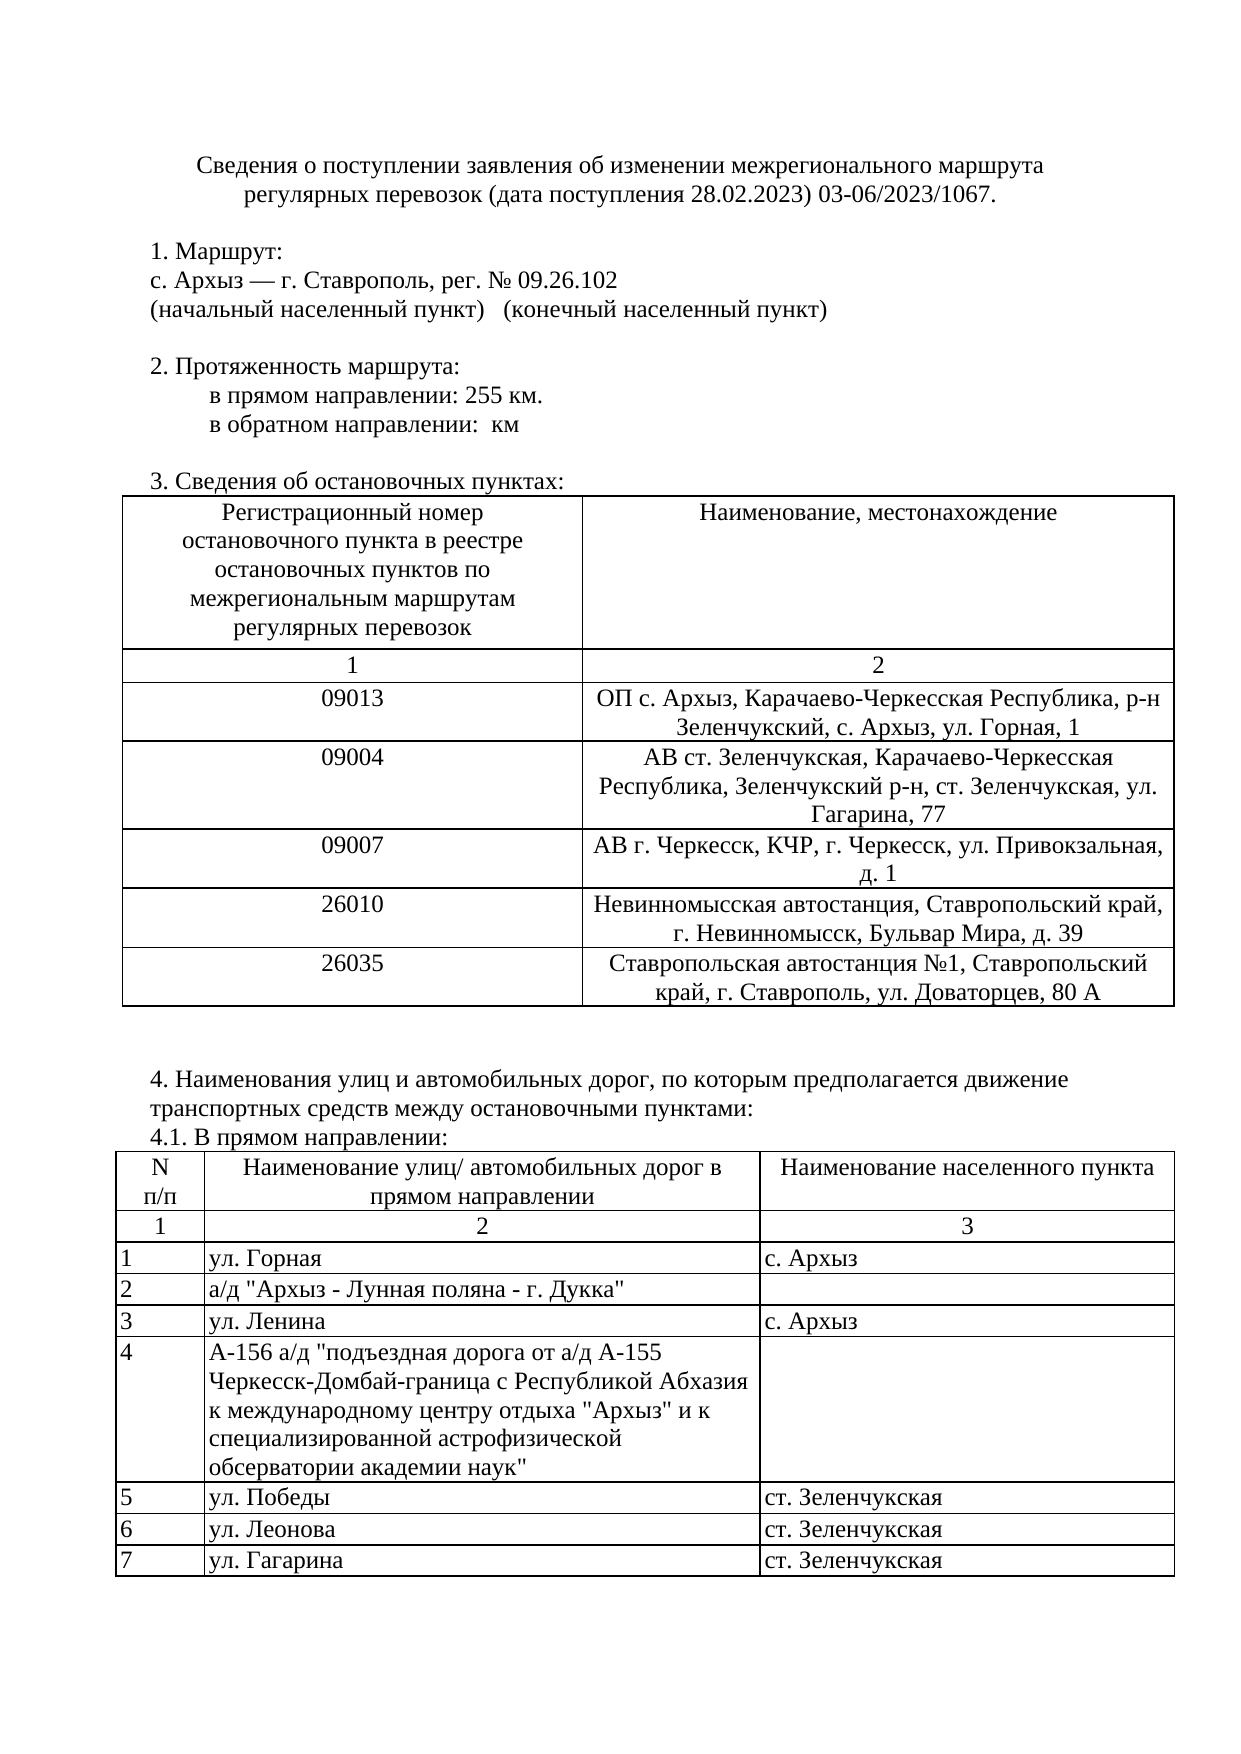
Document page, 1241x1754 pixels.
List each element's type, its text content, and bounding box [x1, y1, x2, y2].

text 2. Протяженность маршрута: [150, 351, 1090, 380]
table_cell 1 [123, 650, 582, 681]
table_cell 1 [117, 1243, 204, 1273]
table_cell 09007 [123, 830, 582, 887]
table_cell 4 [117, 1337, 204, 1481]
text 4.1. В прямом направлении: [150, 1122, 1090, 1151]
text (начальный населенный пункт) (конечный населенный пункт) [150, 294, 1090, 322]
table_header Наименование, местонахождение [583, 497, 1173, 648]
table_cell ул. Горная [205, 1243, 759, 1273]
table_cell ул. Леонова [205, 1514, 759, 1544]
table_cell ст. Зеленчукская [761, 1546, 1174, 1575]
table_cell 1 [117, 1211, 204, 1241]
table_cell 3 [761, 1211, 1174, 1241]
table_cell ст. Зеленчукская [761, 1514, 1174, 1544]
table_cell 6 [117, 1514, 204, 1544]
text 3. Сведения об остановочных пунктах: [150, 466, 1090, 495]
table_cell а/д "Архыз - Лунная поляна - г. Дукка" [205, 1274, 759, 1304]
table_cell ул. Ленина [205, 1306, 759, 1336]
table_cell [761, 1274, 1174, 1304]
table_cell 2 [583, 650, 1173, 681]
table_header Наименование населенного пункта [761, 1152, 1174, 1210]
table_cell 7 [117, 1546, 204, 1575]
table_cell 09004 [123, 742, 582, 828]
table_header N п/п [117, 1152, 204, 1210]
table_cell Невинномысская автостанция, Ставропольский край, г. Невинномысск, Бульвар Мира, д. 39 [583, 889, 1173, 946]
text в обратном направлении: км [150, 409, 1090, 437]
text с. Архыз — г. Ставрополь, рег. № 09.26.102 [150, 265, 1090, 294]
table_cell АВ г. Черкесск, КЧР, г. Черкесск, ул. Привокзальная, д. 1 [583, 830, 1173, 887]
table_cell 2 [205, 1211, 759, 1241]
table_cell с. Архыз [761, 1243, 1174, 1273]
table_cell А-156 а/д "подъездная дорога от а/д А-155 Черкесск-Домбай-граница с Республикой Абхазия к международному центру отдыха "Архыз" и к специализированной астрофизической обсерватории академии наук" [205, 1337, 759, 1481]
table_header Регистрационный номер остановочного пункта в реестре остановочных пунктов по межрегиональным маршрутам регулярных перевозок [123, 497, 582, 648]
text в прямом направлении: 255 км. [150, 380, 1090, 409]
table_cell ст. Зеленчукская [761, 1483, 1174, 1512]
table_cell ул. Победы [205, 1483, 759, 1512]
text 4. Наименования улиц и автомобильных дорог, по которым предполагается движение транспортных средств между остановочными пунктами: [150, 1064, 1090, 1122]
table_cell с. Архыз [761, 1306, 1174, 1336]
table_cell Ставропольская автостанция №1, Ставропольский край, г. Ставрополь, ул. Доваторцев, 80 А [583, 948, 1173, 1005]
table_cell 2 [117, 1274, 204, 1304]
table_cell 09013 [123, 683, 582, 740]
table_cell 3 [117, 1306, 204, 1336]
table_cell [761, 1337, 1174, 1481]
table_cell 5 [117, 1483, 204, 1512]
table_cell ул. Гагарина [205, 1546, 759, 1575]
table_cell АВ ст. Зеленчукская, Карачаево-Черкесская Республика, Зеленчукский р-н, ст. Зеленчукская, ул. Гагарина, 77 [583, 742, 1173, 828]
table_cell ОП с. Архыз, Карачаево-Черкесская Республика, р-н Зеленчукский, с. Архыз, ул. Горная, 1 [583, 683, 1173, 740]
text 1. Маршрут: [150, 236, 1090, 265]
table_cell 26010 [123, 889, 582, 946]
table_header Наименование улиц/ автомобильных дорог в прямом направлении [205, 1152, 759, 1210]
text Сведения о поступлении заявления об изменении межрегионального маршрута регулярных перевозок (дата поступления 28.02.2023) 03-06/2023/1067. [150, 150, 1090, 207]
table_cell 26035 [123, 948, 582, 1005]
